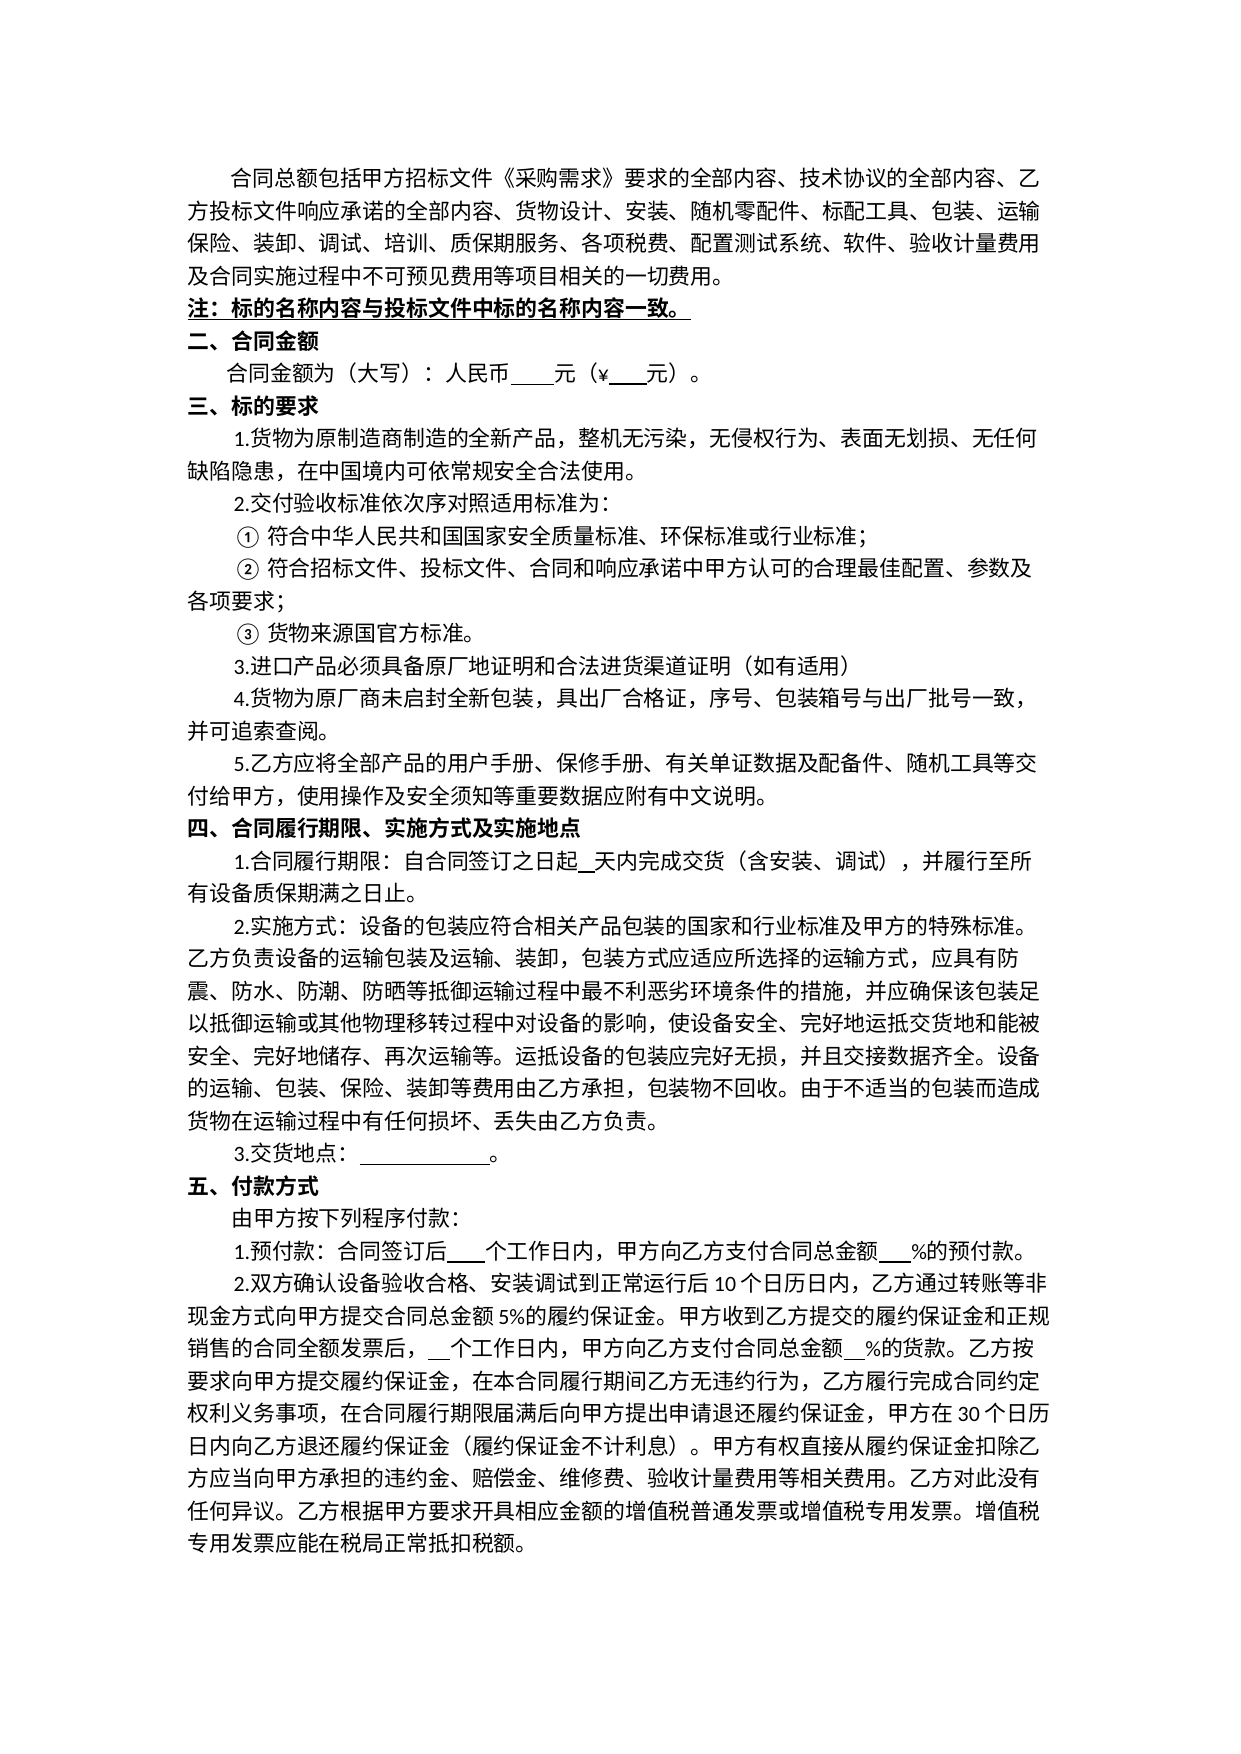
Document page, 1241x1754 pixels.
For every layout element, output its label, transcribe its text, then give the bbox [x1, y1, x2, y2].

text 4.货物为原厂商未启封全新包装，具出厂合格证，序号、包装箱号与出厂批号一致，并可追索查阅。 [187, 682, 1053, 747]
text 三、标的要求 [187, 389, 1053, 422]
text ③货物来源国官方标准。 [187, 617, 1053, 649]
text 2.双方确认设备验收合格、安装调试到正常运行后10个日历日内，乙方通过转账等非现金方式向甲方提交合同总金额5%的履约保证金。甲方收到乙方提交的履约保证金和正规销售的合同全额发票后， 个工作日内，甲方向乙方支付合同总金额 %的货款。乙方按要求向甲方提交履约保证金，在本合同履行期间乙方无违约行为，乙方履行完成合同约定权利义务事项，在合同履行期限届满后向甲方提出申请退还履约保证金，甲方在30个日历日内向乙方退还履约保证金（履约保证金不计利息）。甲方有权直接从履约保证金扣除乙方应当向甲方承担的违约金、赔偿金、维修费、验收计量费用等相关费用。乙方对此没有任何异议。乙方根据甲方要求开具相应金额的增值税普通发票或增值税专用发票。增值税专用发票应能在税局正常抵扣税额。 [187, 1267, 1053, 1559]
text 5.乙方应将全部产品的用户手册、保修手册、有关单证数据及配备件、随机工具等交付给甲方，使用操作及安全须知等重要数据应附有中文说明。 [187, 747, 1053, 812]
text 2.交付验收标准依次序对照适用标准为： [187, 487, 1053, 519]
text 2.实施方式：设备的包装应符合相关产品包装的国家和行业标准及甲方的特殊标准。乙方负责设备的运输包装及运输、装卸，包装方式应适应所选择的运输方式，应具有防震、防水、防潮、防晒等抵御运输过程中最不利恶劣环境条件的措施，并应确保该包装足以抵御运输或其他物理移转过程中对设备的影响，使设备安全、完好地运抵交货地和能被安全、完好地储存、再次运输等。运抵设备的包装应完好无损，并且交接数据齐全。设备的运输、包装、保险、装卸等费用由乙方承担，包装物不回收。由于不适当的包装而造成货物在运输过程中有任何损坏、丢失由乙方负责。 [187, 909, 1053, 1137]
text 注：标的名称内容与投标文件中标的名称内容一致。 [187, 292, 1053, 324]
text 1.合同履行期限：自合同签订之日起 天内完成交货（含安装、调试），并履行至所有设备质保期满之日止。 [187, 844, 1053, 909]
text 3.交货地点： 。 [187, 1137, 1053, 1169]
text 合同金额为（大写）：人民币 元（¥ 元）。 [187, 357, 1053, 389]
text ①符合中华人民共和国国家安全质量标准、环保标准或行业标准； [187, 519, 1053, 552]
text 3.进口产品必须具备原厂地证明和合法进货渠道证明（如有适用） [187, 649, 1053, 682]
text 五、付款方式 [187, 1169, 1053, 1202]
text 四、合同履行期限、实施方式及实施地点 [187, 812, 1053, 844]
text 合同总额包括甲方招标文件《采购需求》要求的全部内容、技术协议的全部内容、乙方投标文件响应承诺的全部内容、货物设计、安装、随机零配件、标配工具、包装、运输保险、装卸、调试、培训、质保期服务、各项税费、配置测试系统、软件、验收计量费用及合同实施过程中不可预见费用等项目相关的一切费用。 [187, 162, 1053, 292]
text ②符合招标文件、投标文件、合同和响应承诺中甲方认可的合理最佳配置、参数及各项要求； [187, 552, 1053, 617]
text 1.预付款：合同签订后 个工作日内，甲方向乙方支付合同总金额 %的预付款。 [187, 1234, 1053, 1267]
text 1.货物为原制造商制造的全新产品，整机无污染，无侵权行为、表面无划损、无任何缺陷隐患，在中国境内可依常规安全合法使用。 [187, 422, 1053, 487]
text 由甲方按下列程序付款： [187, 1202, 1053, 1234]
text 二、合同金额 [187, 324, 1053, 357]
